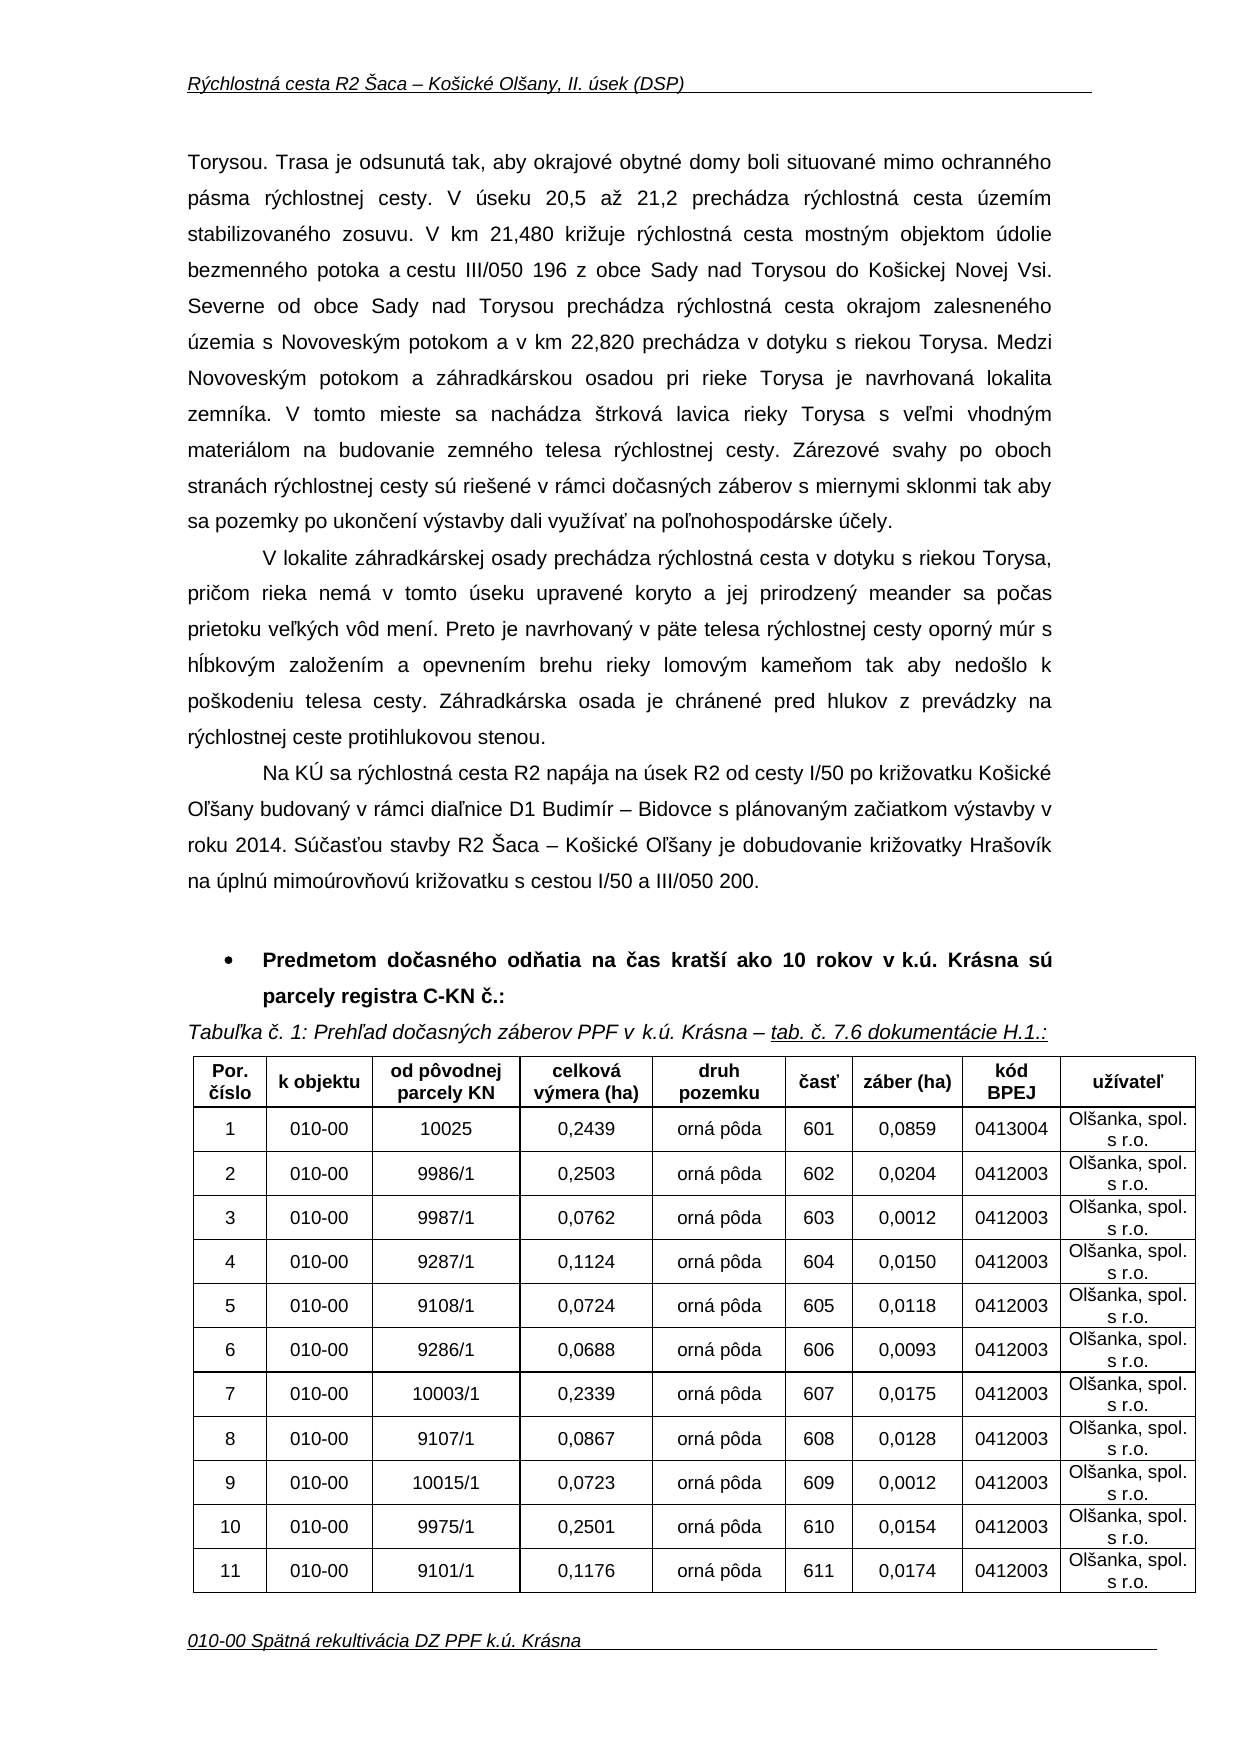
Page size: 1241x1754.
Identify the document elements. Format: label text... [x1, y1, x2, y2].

table_cell Olšanka, spol. s r.o. [1061, 1373, 1195, 1416]
table_cell 010-00 [267, 1461, 372, 1504]
table_cell orná pôda [653, 1108, 785, 1151]
table_cell 0,0154 [853, 1505, 962, 1548]
table_header záber (ha) [853, 1057, 962, 1106]
table_cell 0,1176 [521, 1549, 652, 1592]
table_header k objektu [267, 1057, 372, 1106]
table_cell 0,0012 [853, 1196, 962, 1239]
table_cell 0,0128 [853, 1417, 962, 1460]
table_cell 010-00 [267, 1196, 372, 1239]
table_cell orná pôda [653, 1284, 785, 1327]
table_cell 0412003 [963, 1196, 1060, 1239]
table_cell Olšanka, spol. s r.o. [1061, 1505, 1195, 1548]
table_cell 0,2439 [521, 1108, 652, 1151]
table_cell Olšanka, spol. s r.o. [1061, 1240, 1195, 1283]
table_cell orná pôda [653, 1461, 785, 1504]
table_cell Olšanka, spol. s r.o. [1061, 1461, 1195, 1504]
table_cell 010-00 [267, 1108, 372, 1151]
table_cell 2 [194, 1152, 266, 1195]
list V lokalite záhradkárskej osady prechádza rýchlostná cesta v dotyku s riekou Torysa, pričom rieka nemá v tomto úseku upravené koryto a jej prirodzený meander sa počas prietoku veľkých vôd mení. Preto je navrhovaný v päte telesa rýchlostnej cesty oporný múr s hĺbkovým založením a opevnením brehu rieky lomovým kameňom tak aby nedošlo k poškodeniu telesa cesty. Záhradkárska osada je chránené pred hlukov z prevádzky na rýchlostnej ceste protihlukovou stenou. [187, 545, 1053, 749]
table_cell 0,0118 [853, 1284, 962, 1327]
table_cell 0,0204 [853, 1152, 962, 1195]
table_cell orná pôda [653, 1152, 785, 1195]
table_cell 010-00 [267, 1549, 372, 1592]
table_cell 609 [786, 1461, 852, 1504]
table_cell 9107/1 [373, 1417, 519, 1460]
table_cell 010-00 [267, 1284, 372, 1327]
table_cell 0412003 [963, 1373, 1060, 1416]
table_header celková výmera (ha) [521, 1057, 652, 1106]
table_header od pôvodnej parcely KN [373, 1057, 519, 1106]
table_cell 0412003 [963, 1505, 1060, 1548]
table_cell 0412003 [963, 1240, 1060, 1283]
table_cell 0412003 [963, 1461, 1060, 1504]
table_cell 0,1124 [521, 1240, 652, 1283]
table_cell 0412003 [963, 1417, 1060, 1460]
table_cell 9987/1 [373, 1196, 519, 1239]
table_cell 0,0859 [853, 1108, 962, 1151]
table_cell Olšanka, spol. s r.o. [1061, 1196, 1195, 1239]
table_header kód BPEJ [963, 1057, 1060, 1106]
table_cell 010-00 [267, 1505, 372, 1548]
table_cell 9975/1 [373, 1505, 519, 1548]
table_cell 0,2339 [521, 1373, 652, 1416]
table_cell 6 [194, 1328, 266, 1371]
table_cell Olšanka, spol. s r.o. [1061, 1284, 1195, 1327]
list Na KÚ sa rýchlostná cesta R2 napája na úsek R2 od cesty I/50 po križovatku Košické Oľšany budovaný v rámci diaľnice D1 Budimír – Bidovce s plánovaným začiatkom výstavby v roku 2014. Súčasťou stavby R2 Šaca – Košické Oľšany je dobudovanie križovatky Hrašovík na úplnú mimoúrovňovú križovatku s cestou I/50 a III/050 200. [187, 761, 1053, 893]
table_cell 1 [194, 1108, 266, 1151]
table_cell 7 [194, 1373, 266, 1416]
table_cell 602 [786, 1152, 852, 1195]
table_cell 0,0688 [521, 1328, 652, 1371]
table_cell 0413004 [963, 1108, 1060, 1151]
table_cell 603 [786, 1196, 852, 1239]
table_cell orná pôda [653, 1196, 785, 1239]
table_header druh pozemku [653, 1057, 785, 1106]
table_cell 601 [786, 1108, 852, 1151]
table_cell orná pôda [653, 1505, 785, 1548]
table_cell 010-00 [267, 1152, 372, 1195]
table_cell 9 [194, 1461, 266, 1504]
table_cell orná pôda [653, 1240, 785, 1283]
table_cell 0412003 [963, 1328, 1060, 1371]
table_cell 9286/1 [373, 1328, 519, 1371]
table_cell 610 [786, 1505, 852, 1548]
table_cell orná pôda [653, 1328, 785, 1371]
text Tabuľka č. 1: Prehľad dočasných záberov PPF v k.ú. Krásna – tab. č. 7.6 dokumentácie H.1.: [187, 1020, 1053, 1044]
table_cell Olšanka, spol. s r.o. [1061, 1417, 1195, 1460]
table_cell 0412003 [963, 1152, 1060, 1195]
table_cell 607 [786, 1373, 852, 1416]
table_cell 10003/1 [373, 1373, 519, 1416]
table_cell 010-00 [267, 1417, 372, 1460]
table_cell 9986/1 [373, 1152, 519, 1195]
table_cell 0,0012 [853, 1461, 962, 1504]
table_cell 0412003 [963, 1284, 1060, 1327]
table_cell 0,0724 [521, 1284, 652, 1327]
table_cell orná pôda [653, 1373, 785, 1416]
table_cell 010-00 [267, 1373, 372, 1416]
table_cell 9101/1 [373, 1549, 519, 1592]
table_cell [1061, 1549, 1195, 1592]
table_cell 0,0150 [853, 1240, 962, 1283]
table_cell 010-00 [267, 1240, 372, 1283]
table_cell orná pôda [653, 1549, 785, 1592]
table_cell Olšanka, spol. s r.o. [1061, 1328, 1195, 1371]
table_cell 0,0762 [521, 1196, 652, 1239]
table_cell orná pôda [653, 1417, 785, 1460]
table_cell 0,0175 [853, 1373, 962, 1416]
table_header Por. číslo [194, 1057, 266, 1106]
table_cell 0,0093 [853, 1328, 962, 1371]
table_cell 9287/1 [373, 1240, 519, 1283]
table_cell 605 [786, 1284, 852, 1327]
table_cell 0,2501 [521, 1505, 652, 1548]
table_cell 10015/1 [373, 1461, 519, 1504]
table_cell 611 [786, 1549, 852, 1592]
table_cell 9108/1 [373, 1284, 519, 1327]
table_cell 0,0174 [853, 1549, 962, 1592]
list Predmetom dočasného odňatia na čas kratší ako 10 rokov v k.ú. Krásna sú parcely registra C-KN č.: [225, 948, 1053, 1008]
table_cell 4 [194, 1240, 266, 1283]
table_cell 608 [786, 1417, 852, 1460]
table_cell 10 [194, 1505, 266, 1548]
table_cell 11 [194, 1549, 266, 1592]
table_cell 604 [786, 1240, 852, 1283]
table_cell Olšanka, spol. s r.o. [1061, 1108, 1195, 1151]
table_header časť [786, 1057, 852, 1106]
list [187, 150, 1053, 533]
table_cell Olšanka, spol. s r.o. [1061, 1152, 1195, 1195]
table_cell 3 [194, 1196, 266, 1239]
table_cell 0,0867 [521, 1417, 652, 1460]
table_cell 0,0723 [521, 1461, 652, 1504]
table_cell 5 [194, 1284, 266, 1327]
table_cell 010-00 [267, 1328, 372, 1371]
table_cell 0412003 [963, 1549, 1060, 1592]
table_cell 10025 [373, 1108, 519, 1151]
table_header užívateľ [1061, 1057, 1195, 1106]
table_cell 0,2503 [521, 1152, 652, 1195]
table_cell 606 [786, 1328, 852, 1371]
table_cell 8 [194, 1417, 266, 1460]
